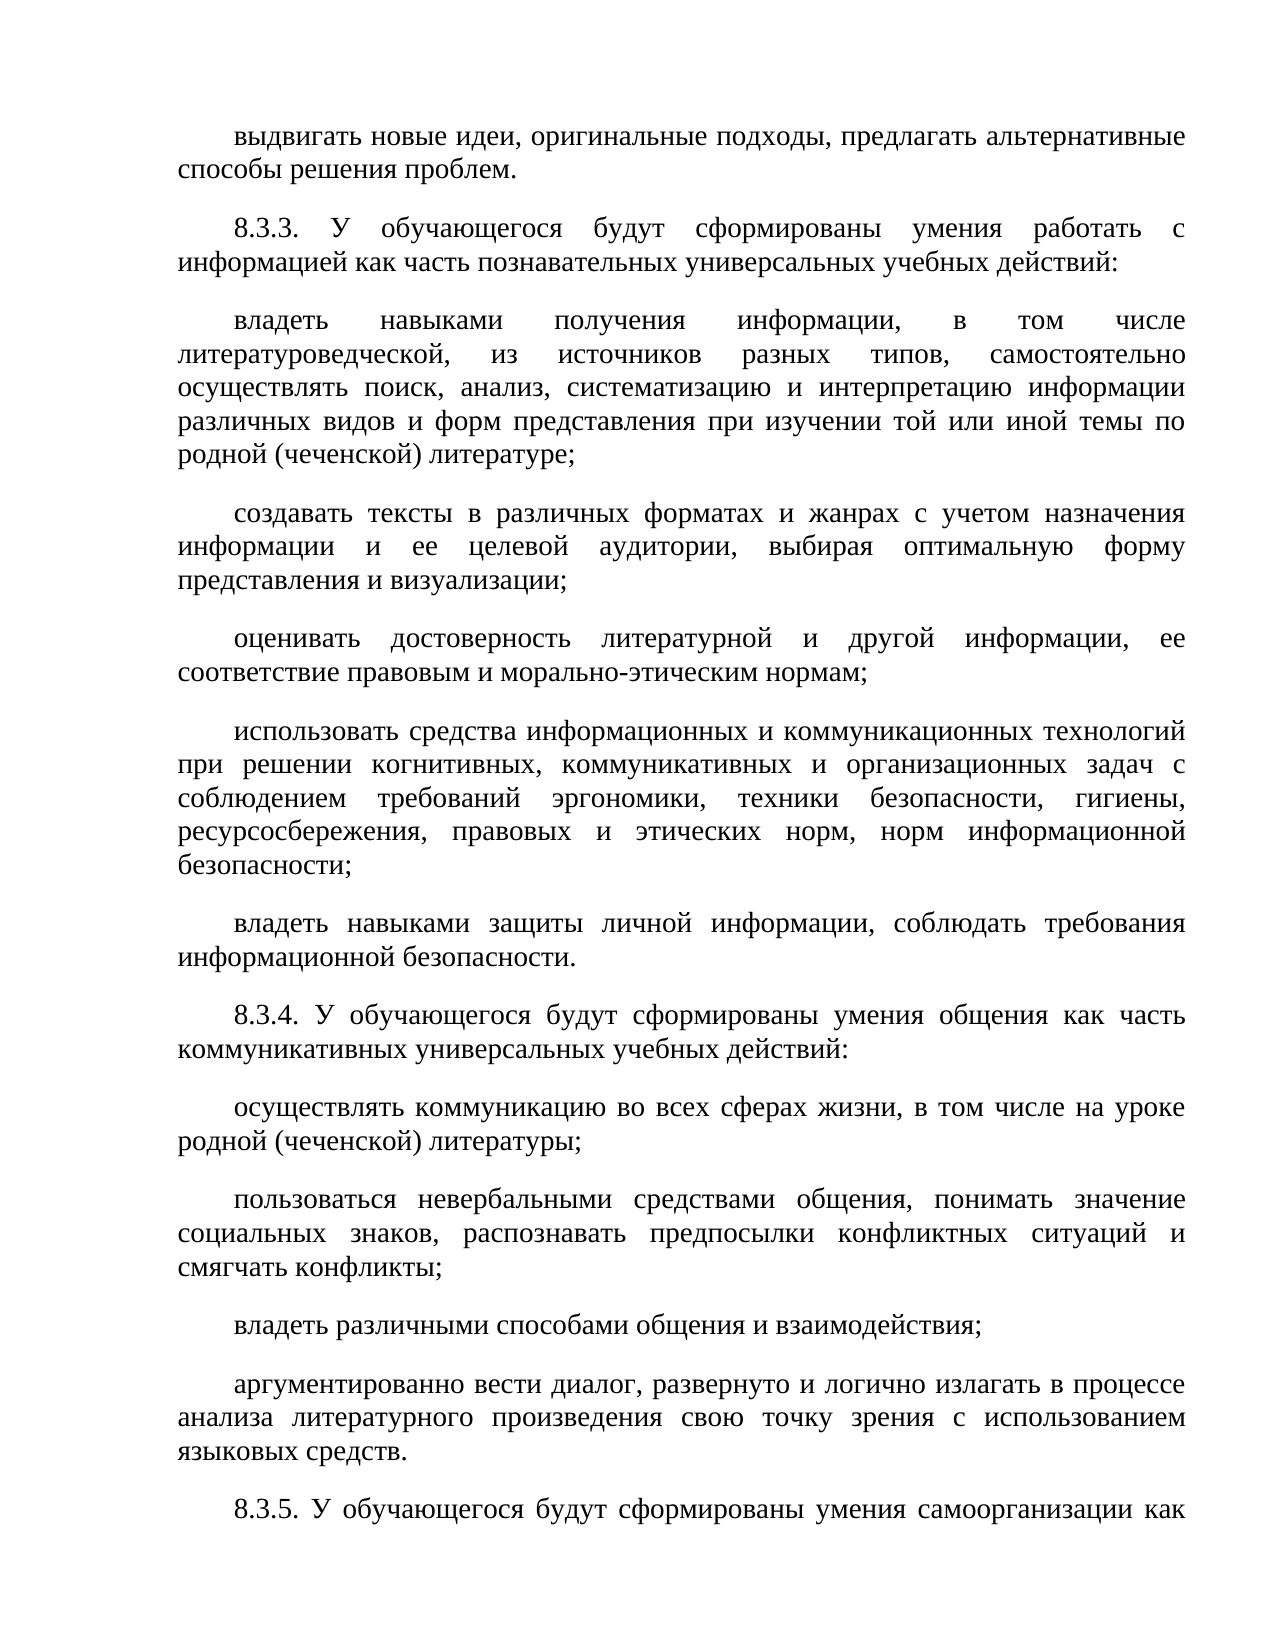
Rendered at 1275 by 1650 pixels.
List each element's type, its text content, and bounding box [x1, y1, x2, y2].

text 8.3.3. У обучающегося будут сформированы умения работать с информацией как часть познавательных универсальных учебных действий: [177, 210, 1186, 277]
text пользоваться невербальными средствами общения, понимать значение социальных знаков, распознавать предпосылки конфликтных ситуаций и смягчать конфликты; [177, 1182, 1186, 1282]
text оценивать достоверность литературной и другой информации, ее соответствие правовым и морально-этическим нормам; [177, 621, 1186, 688]
text 8.3.4. У обучающегося будут сформированы умения общения как часть коммуникативных универсальных учебных действий: [177, 997, 1186, 1064]
text выдвигать новые идеи, оригинальные подходы, предлагать альтернативные способы решения проблем. [177, 118, 1186, 185]
text использовать средства информационных и коммуникационных технологий при решении когнитивных, коммуникативных и организационных задач с соблюдением требований эргономики, техники безопасности, гигиены, ресурсосбережения, правовых и этических норм, норм информационной безопасности; [177, 713, 1186, 880]
text аргументированно вести диалог, развернуто и логично излагать в процессе анализа литературного произведения свою точку зрения с использованием языковых средств. [177, 1366, 1186, 1466]
text осуществлять коммуникацию во всех сферах жизни, в том числе на уроке родной (чеченской) литературы; [177, 1089, 1186, 1157]
text создавать тексты в различных форматах и жанрах с учетом назначения информации и ее целевой аудитории, выбирая оптимальную форму представления и визуализации; [177, 495, 1186, 596]
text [177, 1491, 1186, 1525]
text владеть навыками защиты личной информации, соблюдать требования информационной безопасности. [177, 905, 1186, 972]
text владеть различными способами общения и взаимодействия; [177, 1307, 1186, 1341]
text владеть навыками получения информации, в том числе литературоведческой, из источников разных типов, самостоятельно осуществлять поиск, анализ, систематизацию и интерпретацию информации различных видов и форм представления при изучении той или иной темы по родной (чеченской) литературе; [177, 302, 1186, 470]
